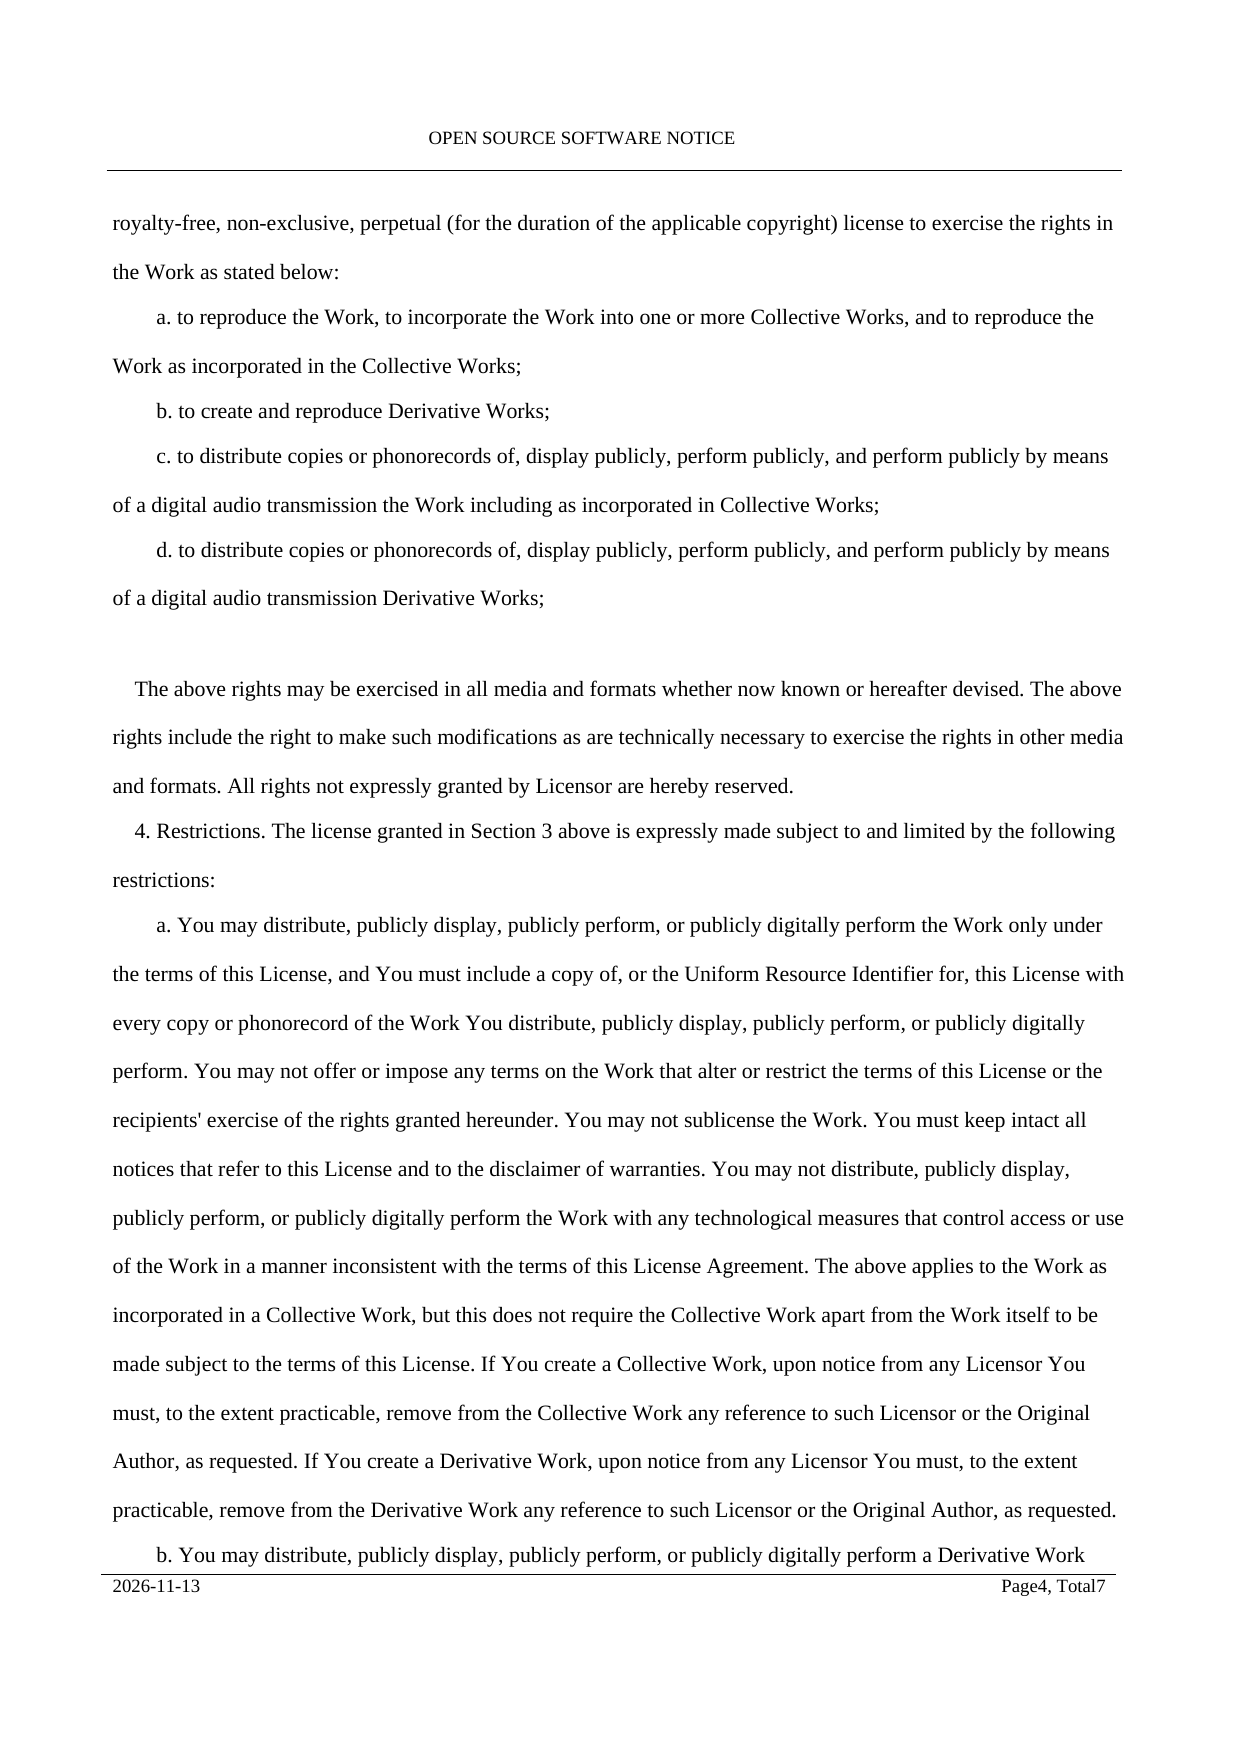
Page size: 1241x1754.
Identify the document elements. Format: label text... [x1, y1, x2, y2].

text 4. Restrictions. The license granted in Section 3 above is expressly made subject to and limited by the following restrictions: [112, 814, 1128, 896]
text c. to distribute copies or phonorecords of, display publicly, perform publicly, and perform publicly by means of a digital audio transmission the Work including as incorporated in Collective Works; [112, 439, 1128, 520]
text d. to distribute copies or phonorecords of, display publicly, perform publicly, and perform publicly by means of a digital audio transmission Derivative Works; [112, 533, 1128, 614]
text The above rights may be exercised in all media and formats whether now known or hereafter devised. The above rights include the right to make such modifications as are technically necessary to exercise the rights in other media and formats. All rights not expressly granted by Licensor are hereby reserved. [112, 672, 1128, 802]
text a. to reproduce the Work, to incorporate the Work into one or more Collective Works, and to reproduce the Work as incorporated in the Collective Works; [112, 300, 1128, 381]
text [112, 206, 1128, 288]
text a. You may distribute, publicly display, publicly perform, or publicly digitally perform the Work only under the terms of this License, and You must include a copy of, or the Uniform Resource Identifier for, this License with every copy or phonorecord of the Work You distribute, publicly display, publicly perform, or publicly digitally perform. You may not offer or impose any terms on the Work that alter or restrict the terms of this License or the recipients' exercise of the rights granted hereunder. You may not sublicense the Work. You must keep intact all notices that refer to this License and to the disclaimer of warranties. You may not distribute, publicly display, publicly perform, or publicly digitally perform the Work with any technological measures that control access or use of the Work in a manner inconsistent with the terms of this License Agreement. The above applies to the Work as incorporated in a Collective Work, but this does not require the Collective Work apart from the Work itself to be made subject to the terms of this License. If You create a Collective Work, upon notice from any Licensor You must, to the extent practicable, remove from the Collective Work any reference to such Licensor or the Original Author, as requested. If You create a Derivative Work, upon notice from any Licensor You must, to the extent practicable, remove from the Derivative Work any reference to such Licensor or the Original Author, as requested. [112, 908, 1128, 1526]
text b. to create and reproduce Derivative Works; [112, 394, 1128, 427]
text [112, 1538, 1128, 1571]
